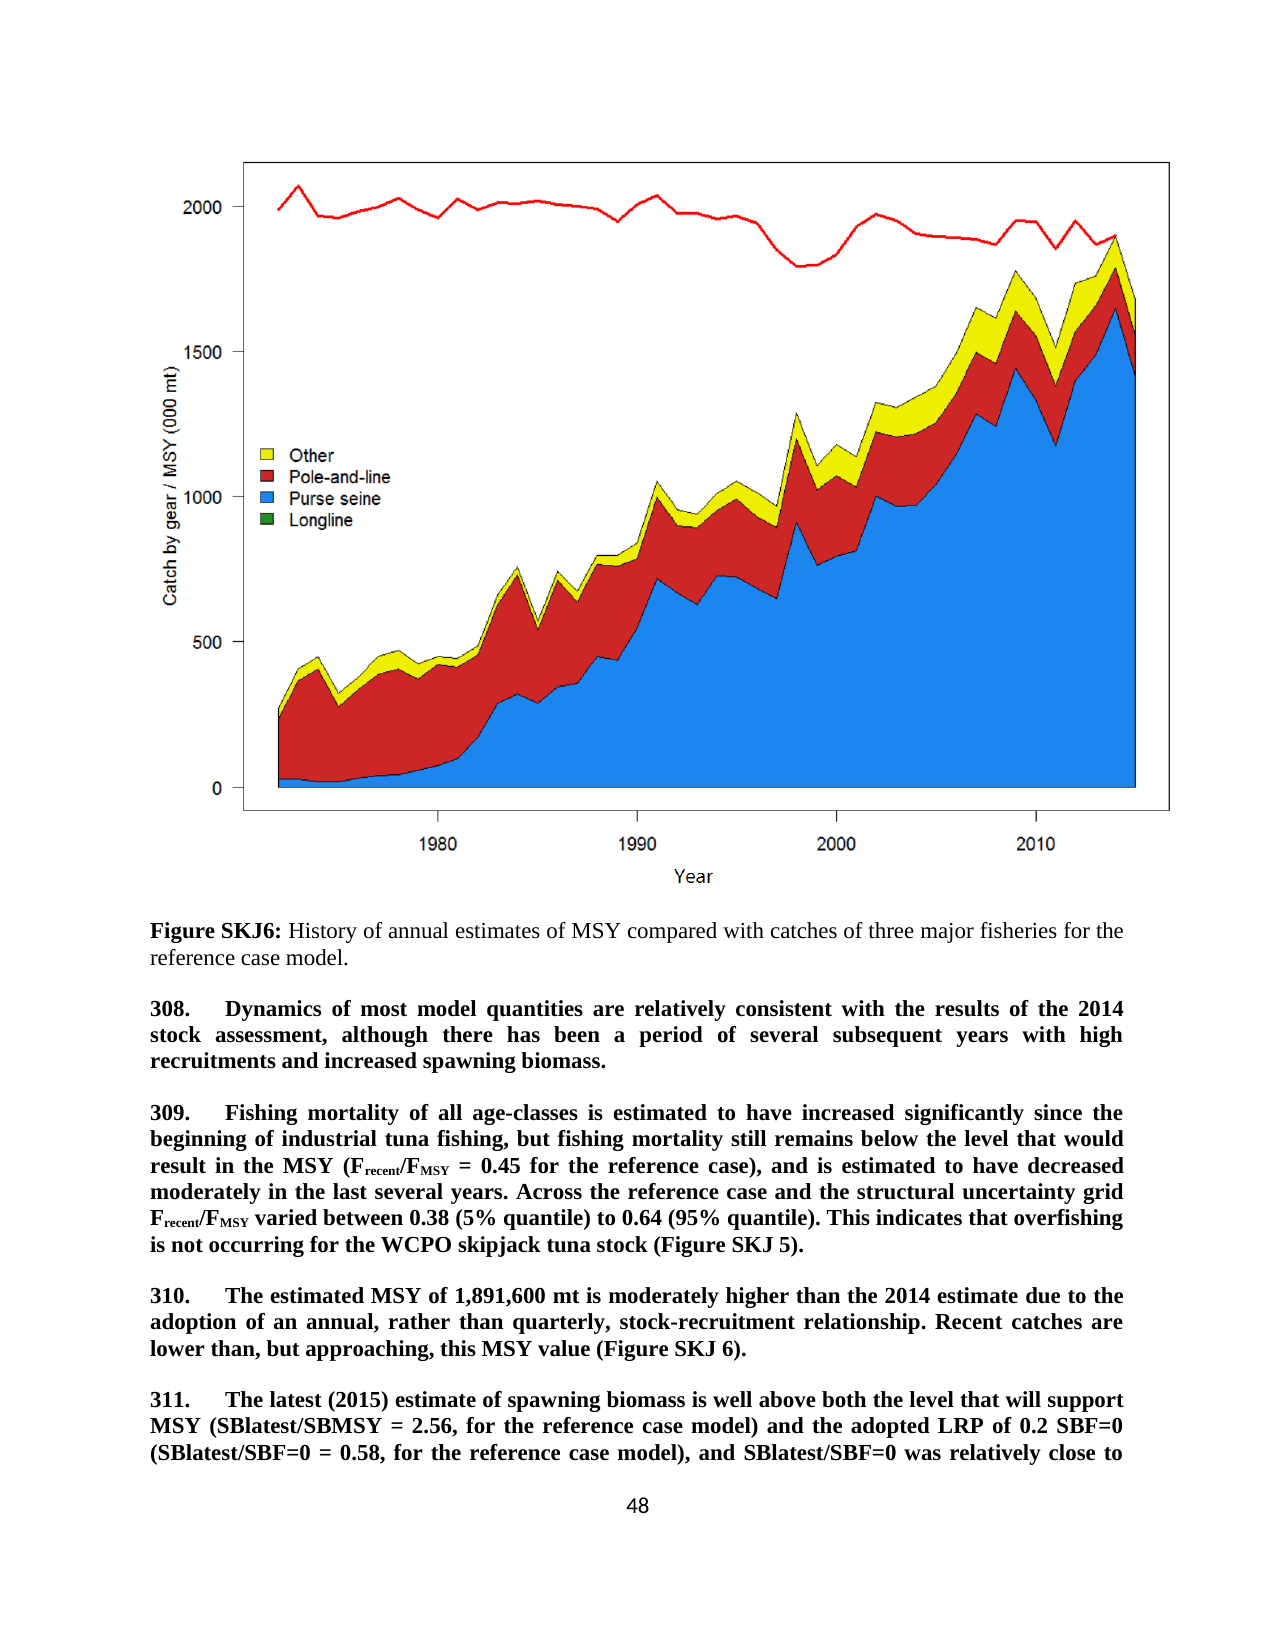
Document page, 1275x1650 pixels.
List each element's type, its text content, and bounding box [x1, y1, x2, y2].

list Figure SKJ6: History of annual estimates of MSY compared with catches of three major fisheries for the reference case model. [150, 917, 1125, 970]
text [150, 1386, 1125, 1465]
text Dynamics of most model quantities are relatively consistent with the results of the 2014 stock assessment, although there has been a period of several subsequent years with high recruitments and increased spawning biomass. [150, 995, 1125, 1074]
picture [150, 150, 1182, 893]
text Fishing mortality of all age-classes is estimated to have increased significantly since the beginning of industrial tuna fishing, but fishing mortality still remains below the level that would result in the MSY (Frecent/FMSY = 0.45 for the reference case), and is estimated to have decreased moderately in the last several years. Across the reference case and the structural uncertainty grid Frecent/FMSY varied between 0.38 (5% quantile) to 0.64 (95% quantile). This indicates that overfishing is not occurring for the WCPO skipjack tuna stock (Figure SKJ 5). [150, 1099, 1125, 1257]
text The estimated MSY of 1,891,600 mt is moderately higher than the 2014 estimate due to the adoption of an annual, rather than quarterly, stock-recruitment relationship. Recent catches are lower than, but approaching, this MSY value (Figure SKJ 6). [150, 1282, 1125, 1361]
